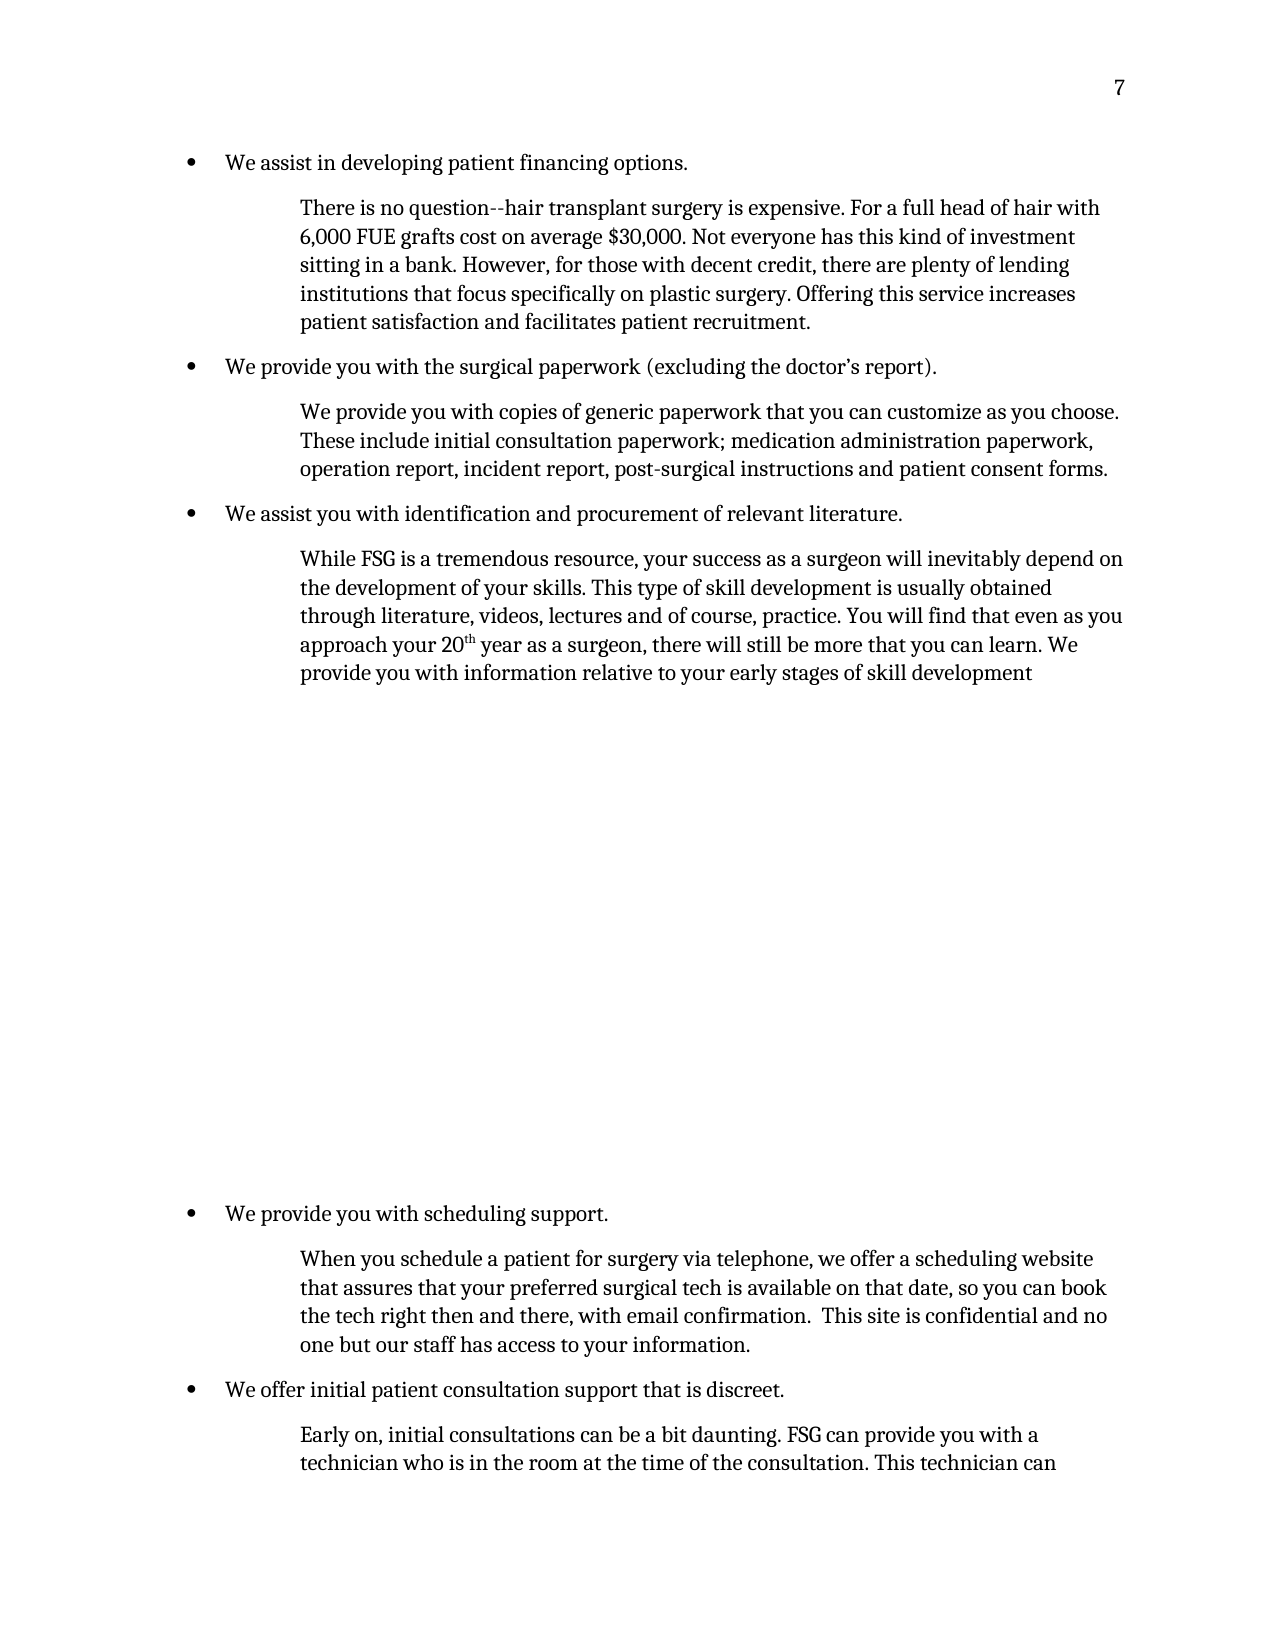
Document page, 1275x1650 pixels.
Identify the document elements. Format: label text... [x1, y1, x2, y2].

list We assist in developing patient financing options. [187, 150, 1125, 176]
list We offer initial patient consultation support that is discreet. [187, 1377, 1125, 1403]
list We provide you with the surgical paperwork (excluding the doctor’s report). [187, 354, 1125, 380]
list We assist you with identification and procurement of relevant literature. [187, 501, 1125, 527]
list We provide you with scheduling support. [187, 1201, 1125, 1227]
text There is no question--hair transplant surgery is expensive. For a full head of hair with 6,000 FUE grafts cost on average $30,000. Not everyone has this kind of investment sitting in a bank. However, for those with decent credit, there are plenty of lending institutions that focus specifically on plastic surgery. Offering this service increases patient satisfaction and facilitates patient recruitment. [300, 195, 1125, 335]
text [300, 1422, 1125, 1477]
text While FSG is a tremendous resource, your success as a surgeon will inevitably depend on the development of your skills. This type of skill development is usually obtained through literature, videos, lectures and of course, practice. You will find that even as you approach your 20th year as a surgeon, there will still be more that you can learn. We provide you with information relative to your early stages of skill development [300, 546, 1125, 686]
text We provide you with copies of generic paperwork that you can customize as you choose. These include initial consultation paperwork; medication administration paperwork, operation report, incident report, post-surgical instructions and patient consent forms. [300, 399, 1125, 482]
text When you schedule a patient for surgery via telephone, we offer a scheduling website that assures that your preferred surgical tech is available on that date, so you can book the tech right then and there, with email confirmation. This site is confidential and no one but our staff has access to your information. [300, 1246, 1125, 1358]
